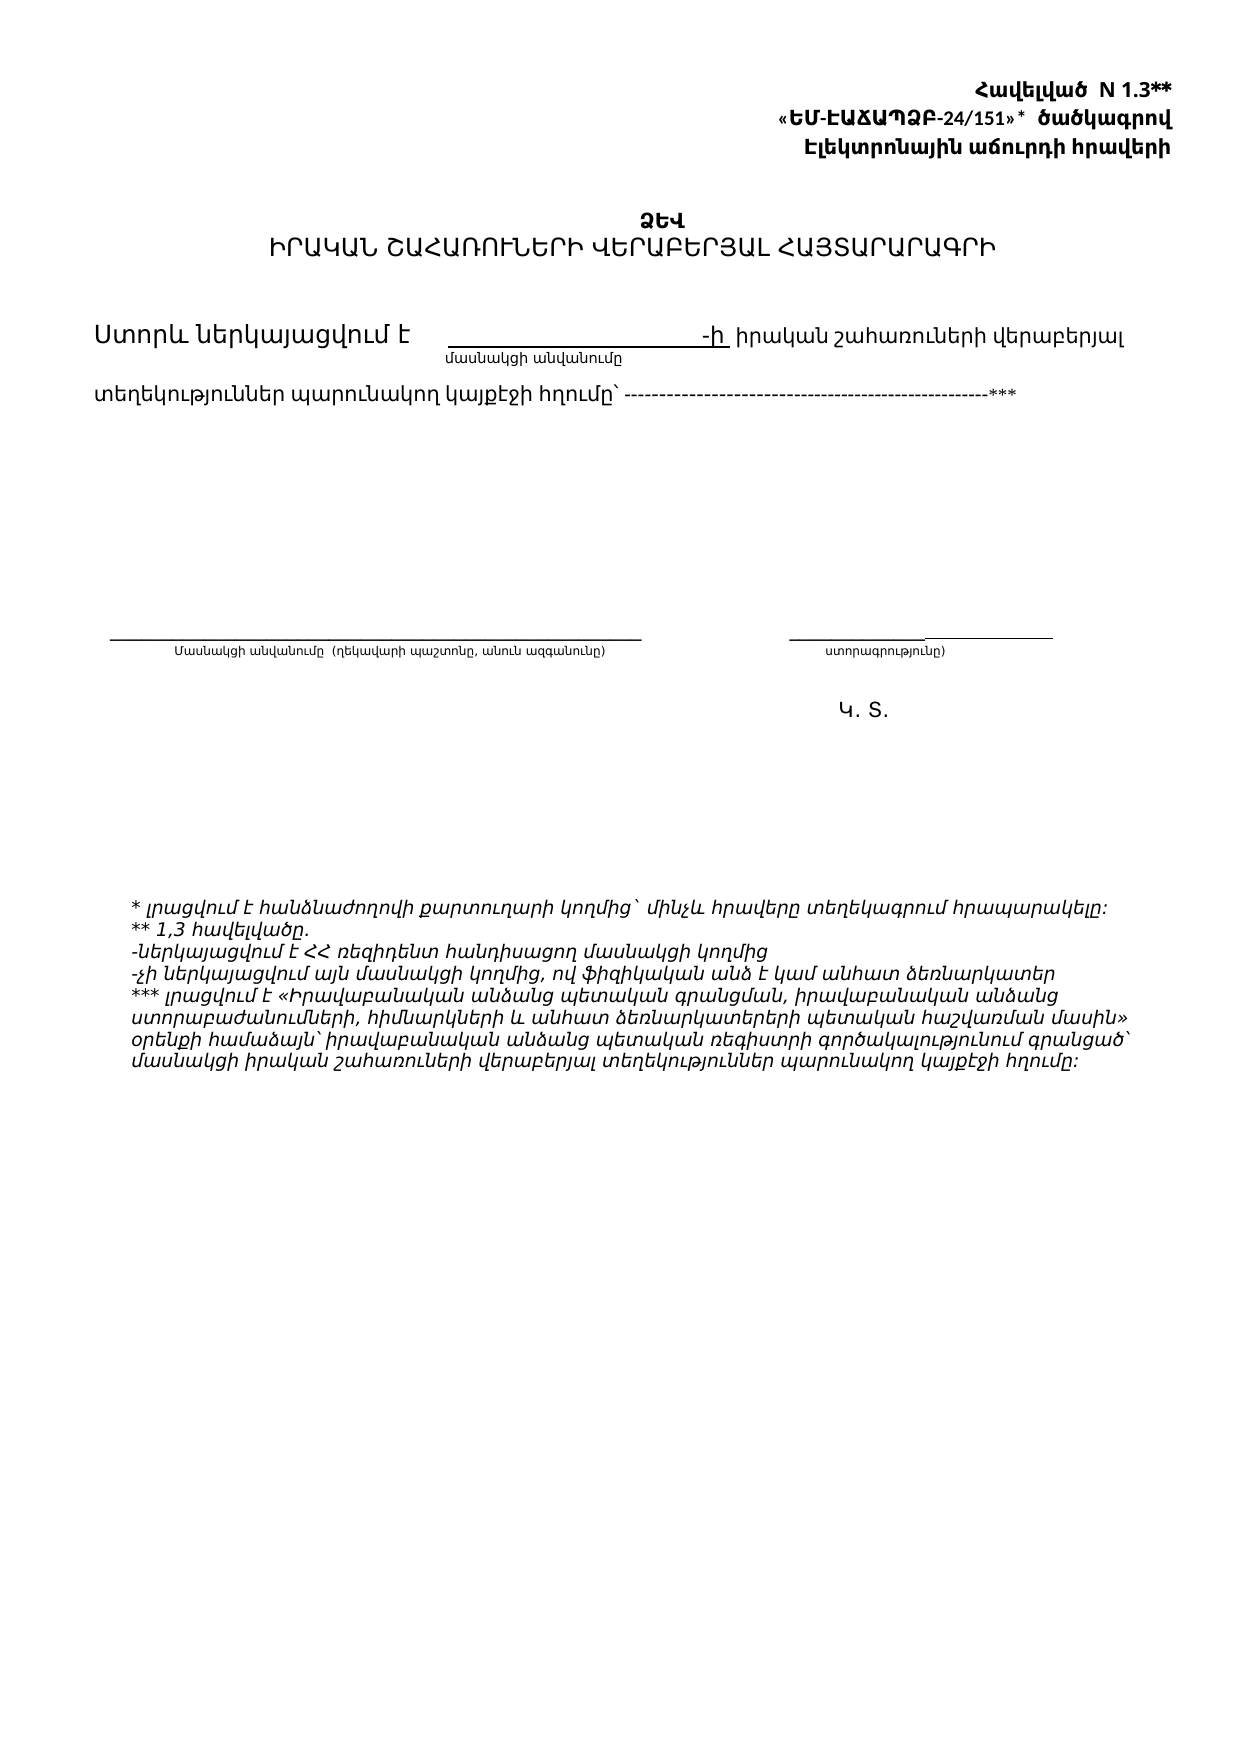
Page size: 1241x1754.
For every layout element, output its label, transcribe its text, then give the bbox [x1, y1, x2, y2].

text ___________________________________________________ _____________ Մասնակցի անվանումը (ղեկավարի պաշտոնը, անուն ազգանունը) ստորագրությունը) [94, 617, 1171, 669]
text տեղեկություններ պարունակող կայքէջի հղումը՝ ----------------------------------------------------*** [94, 379, 1171, 408]
text ՁԵՎ [94, 209, 1171, 233]
text մասնակցի անվանումը [94, 350, 1171, 379]
text Կ. Տ. [94, 698, 1171, 722]
text -ներկայացվում է ՀՀ ռեզիդենտ հանդիսացող մասնակցի կողմից [131, 941, 1171, 963]
text «ԵՄ-ԷԱՃԱՊՁԲ-24/151»* ծածկագրով [94, 103, 1171, 132]
text ԻՐԱԿԱՆ ՇԱՀԱՌՈՒՆԵՐԻ ՎԵՐԱԲԵՐՅԱԼ ՀԱՅՏԱՐԱՐԱԳՐԻ [94, 233, 1171, 262]
text * լրացվում է հանձնաժողովի քարտուղարի կողմից` մինչև հրավերը տեղեկագրում հրապարակելը: [131, 897, 1171, 919]
text Հավելված N 1.3** [94, 75, 1171, 103]
text *** լրացվում է «Իրավաբանական անձանց պետական գրանցման, իրավաբանական անձանց ստորաբաժանումների, հիմնարկների և անհատ ձեռնարկատերերի պետական հաշվառման մասին» օրենքի համաձայն՝ իրավաբանական անձանց պետական ռեգիստրի գործակալությունում գրանցած՝ մասնակցի իրական շահառուների վերաբերյալ տեղեկություններ պարունակող կայքէջի հղումը: [131, 985, 1171, 1072]
text -չի ներկայացվում այն մասնակցի կողմից, ով ֆիզիկական անձ է կամ անհատ ձեռնարկատեր [131, 963, 1171, 985]
text Էլեկտրոնային աճուրդի հրավերի [94, 132, 1171, 160]
text Ստորև ներկայացվում է -ի իրական շահառուների վերաբերյալ [94, 321, 1171, 350]
text ** 1,3 հավելվածը․ [131, 919, 1171, 941]
